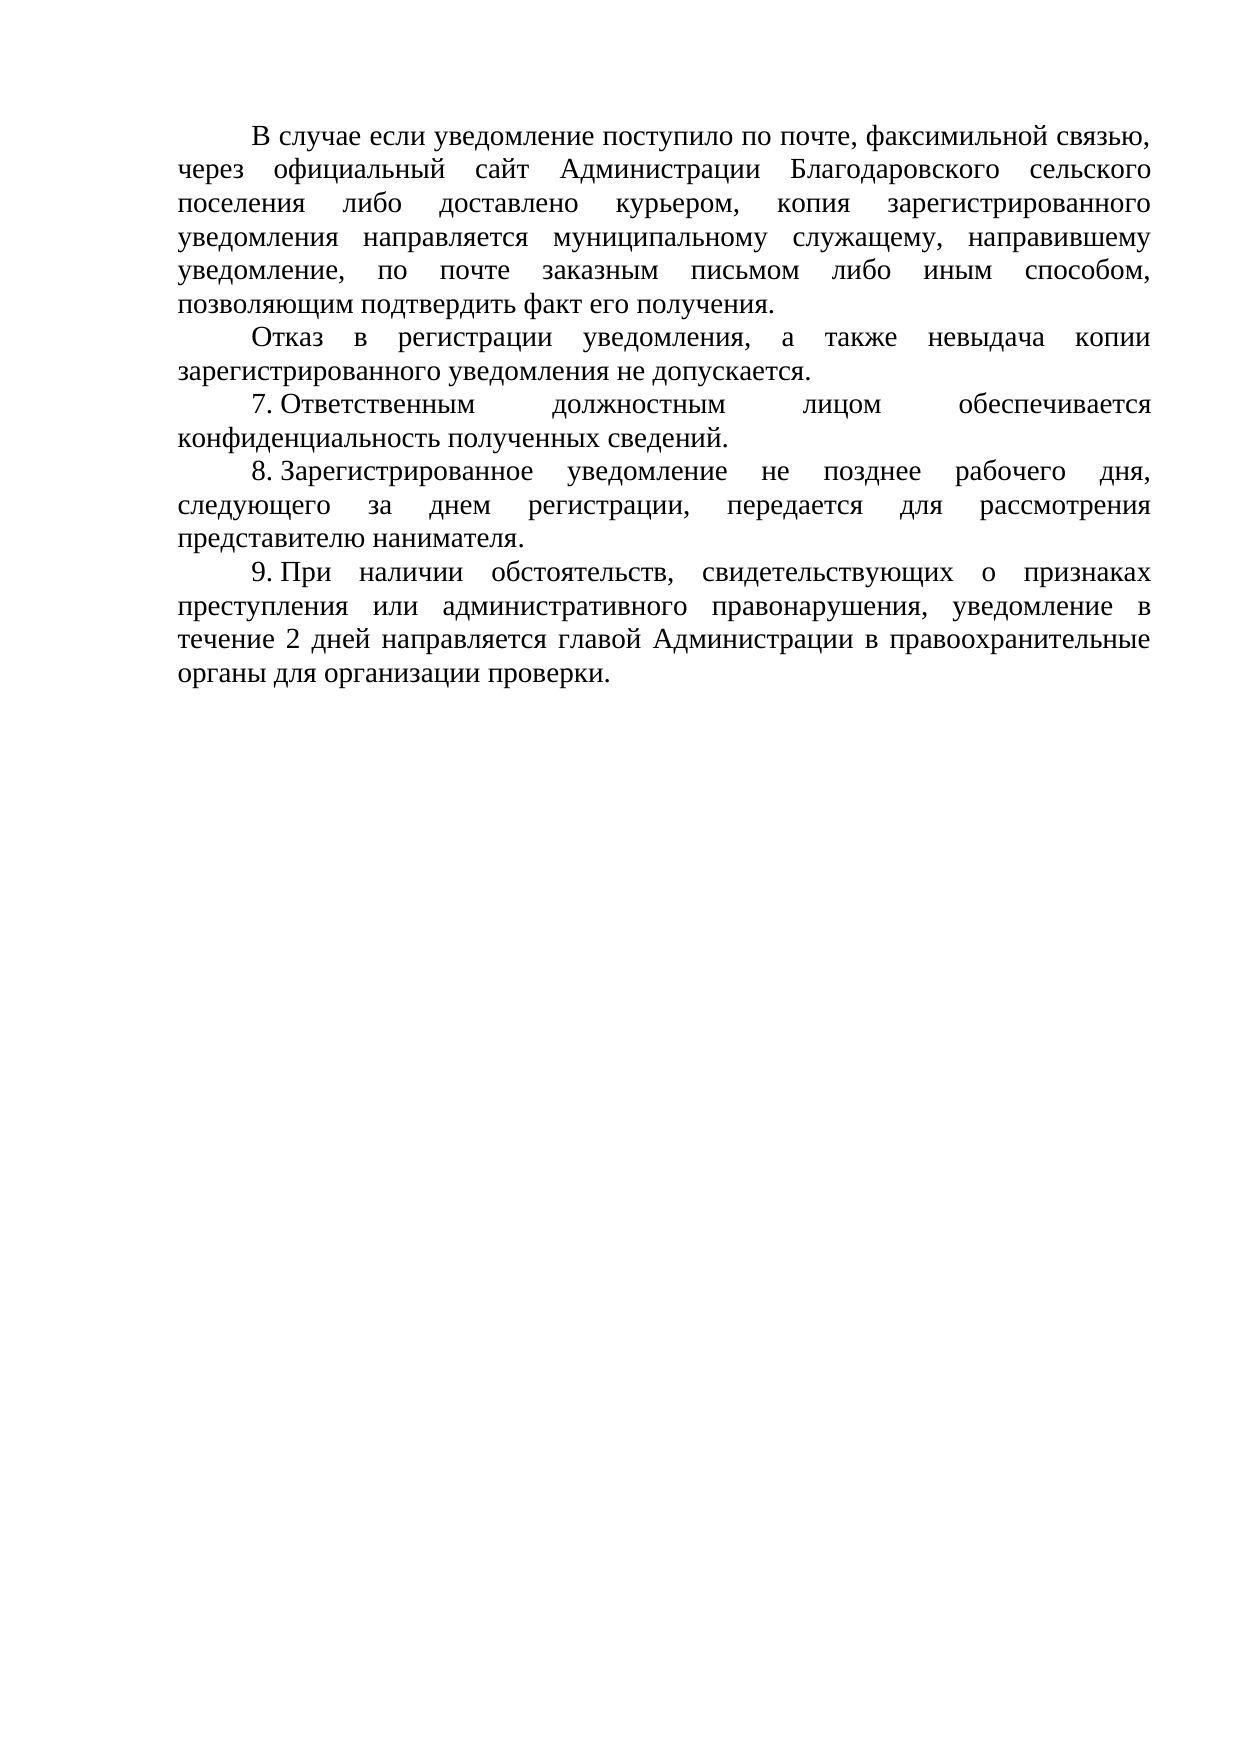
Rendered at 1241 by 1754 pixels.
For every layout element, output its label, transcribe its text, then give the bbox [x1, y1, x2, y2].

list Зарегистрированное уведомление не позднее рабочего дня, следующего за днем регистрации, передается для рассмотрения представителю нанимателя. [177, 453, 1152, 554]
list При наличии обстоятельств, свидетельствующих о признаках преступления или административного правонарушения, уведомление в течение 2 дней направляется главой Администрации в правоохранительные органы для организации проверки. [177, 554, 1152, 688]
list Ответственным должностным лицом обеспечивается конфиденциальность полученных сведений. [177, 386, 1152, 453]
text В случае если уведомление поступило по почте, факсимильной связью, через официальный сайт Администрации Благодаровского сельского поселения либо доставлено курьером, копия зарегистрированного уведомления направляется муниципальному служащему, направившему уведомление, по почте заказным письмом либо иным способом, позволяющим подтвердить факт его получения. [177, 118, 1152, 319]
text Отказ в регистрации уведомления, а также невыдача копии зарегистрированного уведомления не допускается. [177, 319, 1152, 386]
